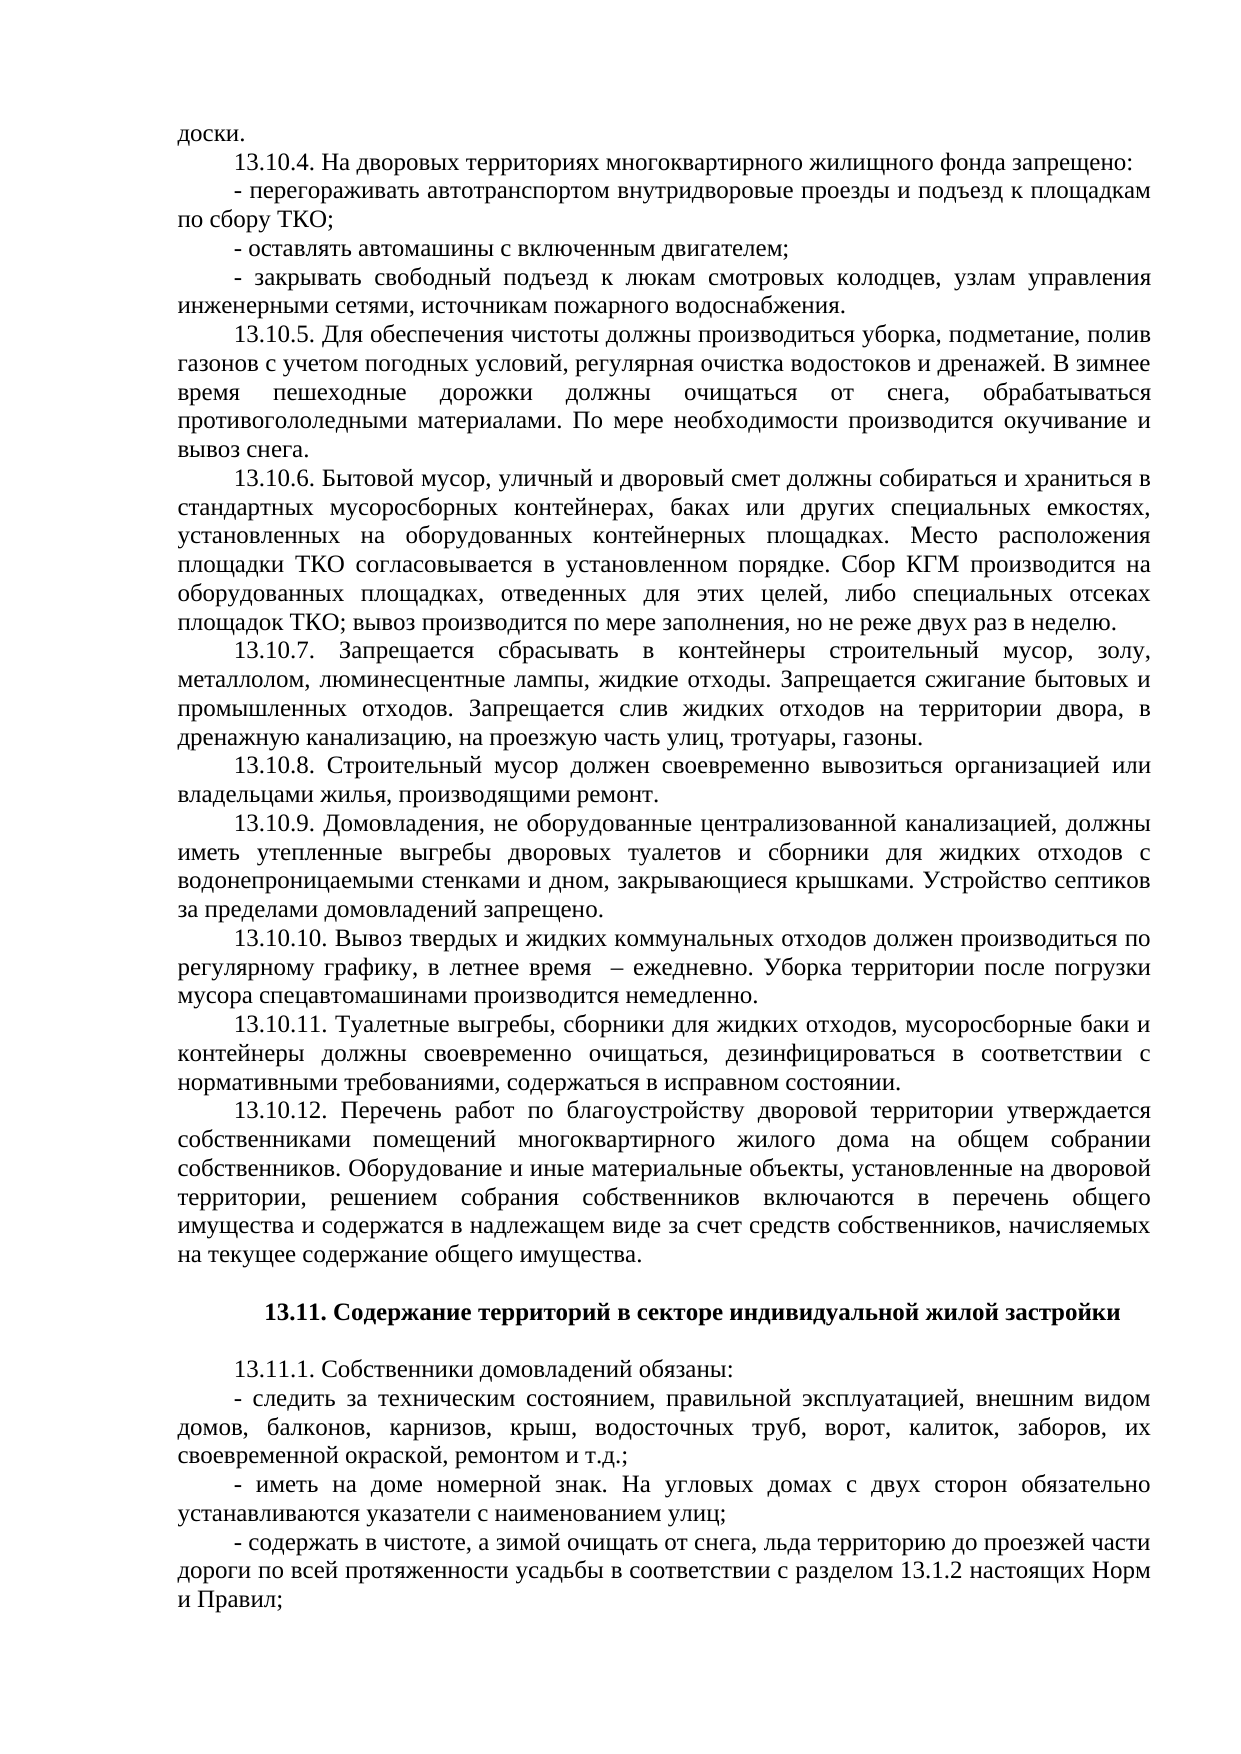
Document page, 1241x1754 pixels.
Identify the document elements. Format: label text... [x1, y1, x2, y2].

text 13.10.4. На дворовых территориях многоквартирного жилищного фонда запрещено: [177, 147, 1152, 176]
text 13.11.1. Собственники домовладений обязаны: [177, 1354, 1152, 1383]
text 13.10.8. Строительный мусор должен своевременно вывозиться организацией или владельцами жилья, производящими ремонт. [177, 751, 1152, 808]
text 13.10.11. Туалетные выгребы, сборники для жидких отходов, мусоросборные баки и контейнеры должны своевременно очищаться, дезинфицироваться в соответствии с нормативными требованиями, содержаться в исправном состоянии. [177, 1009, 1152, 1096]
text - содержать в чистоте, а зимой очищать от снега, льда территорию до проезжей части дороги по всей протяженности усадьбы в соответствии с разделом 13.1.2 настоящих Норм и Правил; [177, 1527, 1152, 1613]
text - следить за техническим состоянием, правильной эксплуатацией, внешним видом домов, балконов, карнизов, крыш, водосточных труб, ворот, калиток, заборов, их своевременной окраской, ремонтом и т.д.; [177, 1383, 1152, 1469]
text 13.10.12. Перечень работ по благоустройству дворовой территории утверждается собственниками помещений многоквартирного жилого дома на общем собрании собственников. Оборудование и иные материальные объекты, установленные на дворовой территории, решением собрания собственников включаются в перечень общего имущества и содержатся в надлежащем виде за счет средств собственников, начисляемых на текущее содержание общего имущества. [177, 1096, 1152, 1268]
text - перегораживать автотранспортом внутридворовые проезды и подъезд к площадкам по сбору ТКО; [177, 176, 1152, 233]
text - закрывать свободный подъезд к люкам смотровых колодцев, узлам управления инженерными сетями, источникам пожарного водоснабжения. [177, 262, 1152, 319]
text - оставлять автомашины с включенным двигателем; [177, 233, 1152, 262]
text 13.10.10. Вывоз твердых и жидких коммунальных отходов должен производиться по регулярному графику, в летнее время – ежедневно. Уборка территории после погрузки мусора спецавтомашинами производится немедленно. [177, 923, 1152, 1009]
text 13.11. Содержание территорий в секторе индивидуальной жилой застройки [177, 1297, 1152, 1326]
text 13.10.9. Домовладения, не оборудованные централизованной канализацией, должны иметь утепленные выгребы дворовых туалетов и сборники для жидких отходов с водонепроницаемыми стенками и дном, закрывающиеся крышками. Устройство септиков за пределами домовладений запрещено. [177, 808, 1152, 923]
text - иметь на доме номерной знак. На угловых домах с двух сторон обязательно устанавливаются указатели с наименованием улиц; [177, 1469, 1152, 1527]
text 13.10.6. Бытовой мусор, уличный и дворовый смет должны собираться и храниться в стандартных мусоросборных контейнерах, баках или других специальных емкостях, установленных на оборудованных контейнерных площадках. Место расположения площадки ТКО согласовывается в установленном порядке. Сбор КГМ производится на оборудованных площадках, отведенных для этих целей, либо специальных отсеках площадок ТКО; вывоз производится по мере заполнения, но не реже двух раз в неделю. [177, 463, 1152, 636]
text 13.10.7. Запрещается сбрасывать в контейнеры строительный мусор, золу, металлолом, люминесцентные лампы, жидкие отходы. Запрещается сжигание бытовых и промышленных отходов. Запрещается слив жидких отходов на территории двора, в дренажную канализацию, на проезжую часть улиц, тротуары, газоны. [177, 636, 1152, 751]
text 13.10.5. Для обеспечения чистоты должны производиться уборка, подметание, полив газонов с учетом погодных условий, регулярная очистка водостоков и дренажей. В зимнее время пешеходные дорожки должны очищаться от снега, обрабатываться противогололедными материалами. По мере необходимости производится окучивание и вывоз снега. [177, 319, 1152, 463]
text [177, 118, 1152, 147]
